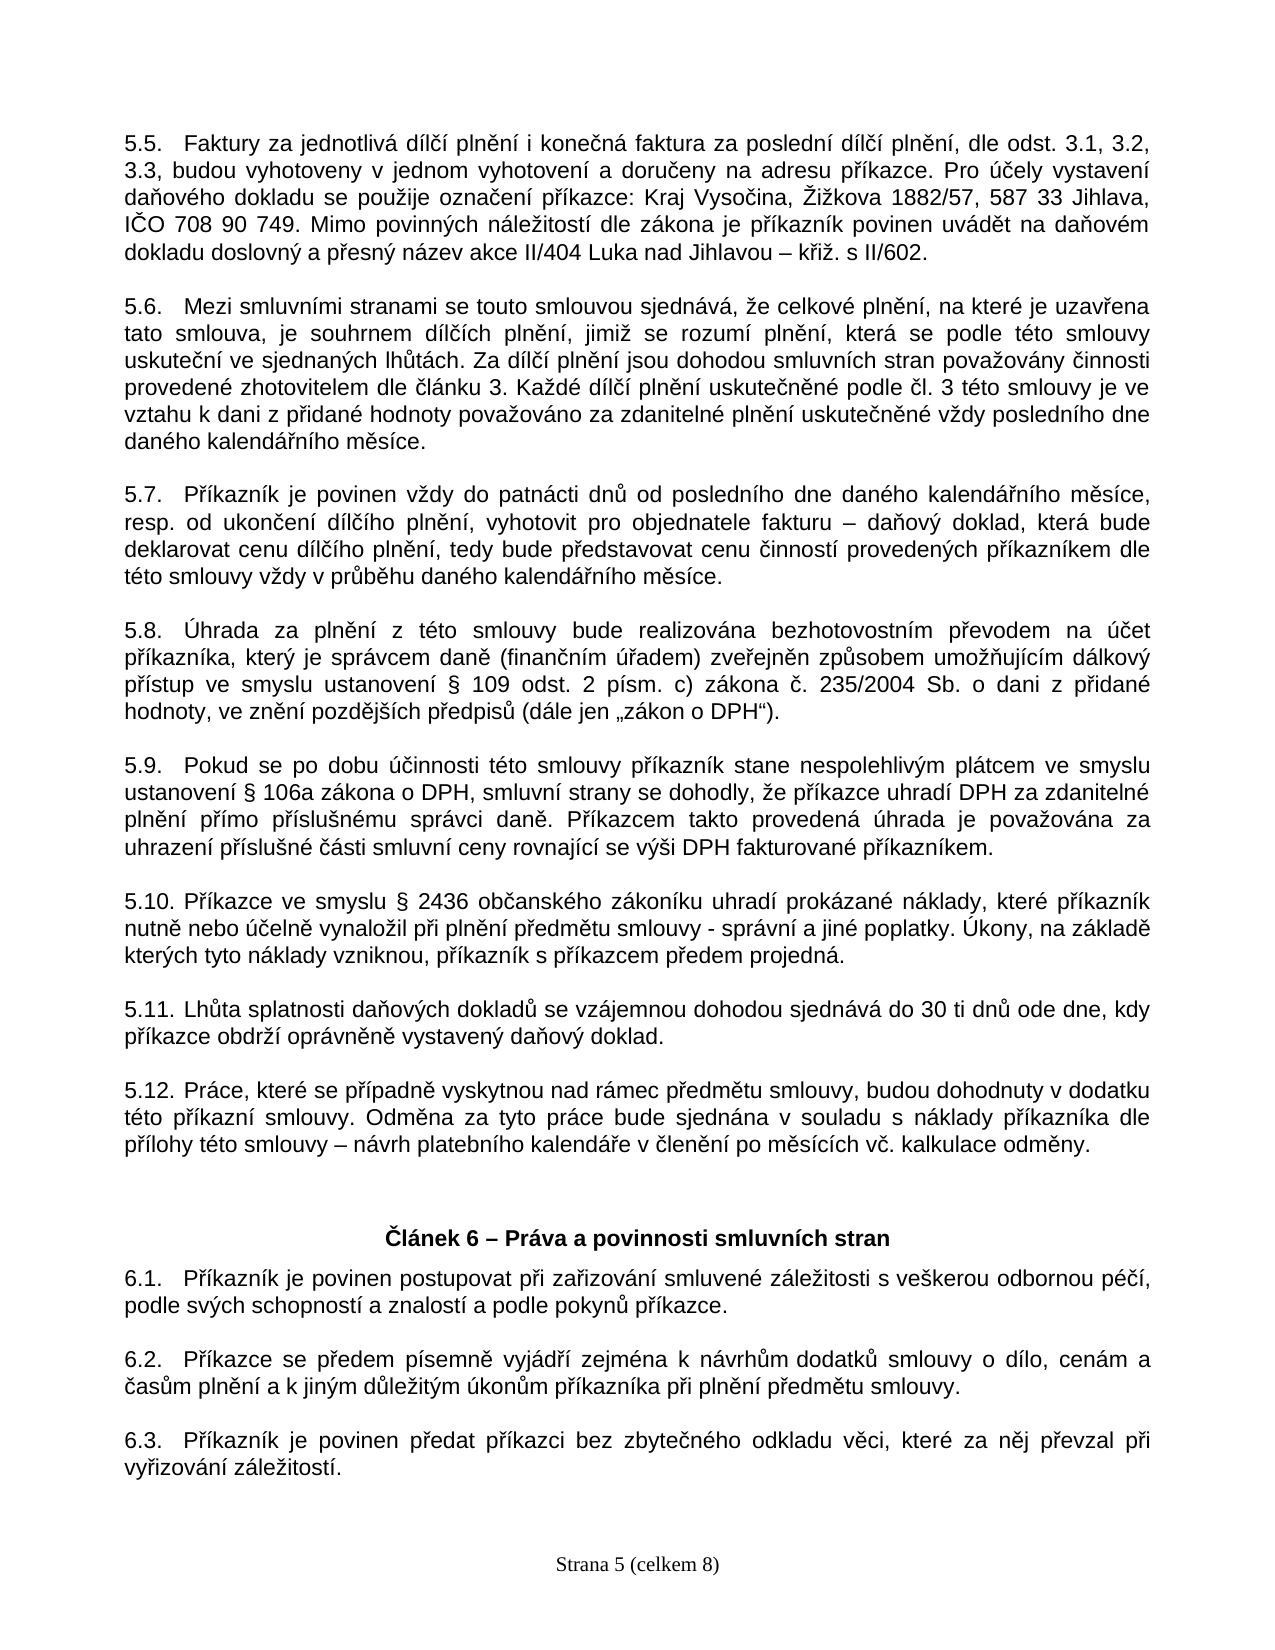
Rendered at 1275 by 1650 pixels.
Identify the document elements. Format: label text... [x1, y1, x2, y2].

list Příkazník je povinen vždy do patnácti dnů od posledního dne daného kalendářního měsíce, resp. od ukončení dílčího plnění, vyhotovit pro objednatele fakturu – daňový doklad, která bude deklarovat cenu dílčího plnění, tedy bude představovat cenu činností provedených příkazníkem dle této smlouvy vždy v průběhu daného kalendářního měsíce. [124, 481, 1151, 589]
list Mezi smluvními stranami se touto smlouvou sjednává, že celkové plnění, na které je uzavřena tato smlouva, je souhrnem dílčích plnění, jimiž se rozumí plnění, která se podle této smlouvy uskuteční ve sjednaných lhůtách. Za dílčí plnění jsou dohodou smluvních stran považovány činnosti provedené zhotovitelem dle článku 3. Každé dílčí plnění uskutečněné podle čl. 3 této smlouvy je ve vztahu k dani z přidané hodnoty považováno za zdanitelné plnění uskutečněné vždy posledního dne daného kalendářního měsíce. [124, 292, 1151, 455]
list Faktury za jednotlivá dílčí plnění i konečná faktura za poslední dílčí plnění, dle odst. 3.1, 3.2, 3.3, budou vyhotoveny v jednom vyhotovení a doručeny na adresu příkazce. Pro účely vystavení daňového dokladu se použije označení příkazce: Kraj Vysočina, Žižkova 1882/57, 587 33 Jihlava, IČO 708 90 749. Mimo povinných náležitostí dle zákona je příkazník povinen uvádět na daňovém dokladu doslovný a přesný název akce II/404 Luka nad Jihlavou – křiž. s II/602. [124, 130, 1151, 265]
list Příkazník je povinen předat příkazci bez zbytečného odkladu věci, které za něj převzal při vyřizování záležitostí. [124, 1427, 1151, 1481]
list Úhrada za plnění z této smlouvy bude realizována bezhotovostním převodem na účet příkazníka, který je správcem daně (finančním úřadem) zveřejněn způsobem umožňujícím dálkový přístup ve smyslu ustanovení § 109 odst. 2 písm. c) zákona č. 235/2004 Sb. o dani z přidané hodnoty, ve znění pozdějších předpisů (dále jen „zákon o DPH“). [124, 617, 1151, 725]
list Lhůta splatnosti daňových dokladů se vzájemnou dohodou sjednává do 30 ti dnů ode dne, kdy příkazce obdrží oprávněně vystavený daňový doklad. [124, 996, 1151, 1050]
list Práce, které se případně vyskytnou nad rámec předmětu smlouvy, budou dohodnuty v dodatku této příkazní smlouvy. Odměna za tyto práce bude sjednána v souladu s náklady příkazníka dle přílohy této smlouvy – návrh platebního kalendáře v členění po měsících vč. kalkulace odměny. [124, 1077, 1151, 1158]
list Pokud se po dobu účinnosti této smlouvy příkazník stane nespolehlivým plátcem ve smyslu ustanovení § 106a zákona o DPH, smluvní strany se dohodly, že příkazce uhradí DPH za zdanitelné plnění přímo příslušnému správci daně. Příkazcem takto provedená úhrada je považována za uhrazení příslušné části smluvní ceny rovnající se výši DPH fakturované příkazníkem. [124, 752, 1151, 860]
text Článek 6 – Práva a povinnosti smluvních stran [124, 1225, 1151, 1252]
list Příkazník je povinen postupovat při zařizování smluvené záležitosti s veškerou odbornou péčí, podle svých schopností a znalostí a podle pokynů příkazce. [124, 1264, 1151, 1319]
list Příkazce se předem písemně vyjádří zejména k návrhům dodatků smlouvy o dílo, cenám a časům plnění a k jiným důležitým úkonům příkazníka při plnění předmětu smlouvy. [124, 1346, 1151, 1400]
list Příkazce ve smyslu § 2436 občanského zákoníku uhradí prokázané náklady, které příkazník nutně nebo účelně vynaložil při plnění předmětu smlouvy - správní a jiné poplatky. Úkony, na základě kterých tyto náklady vzniknou, příkazník s příkazcem předem projedná. [124, 887, 1151, 969]
